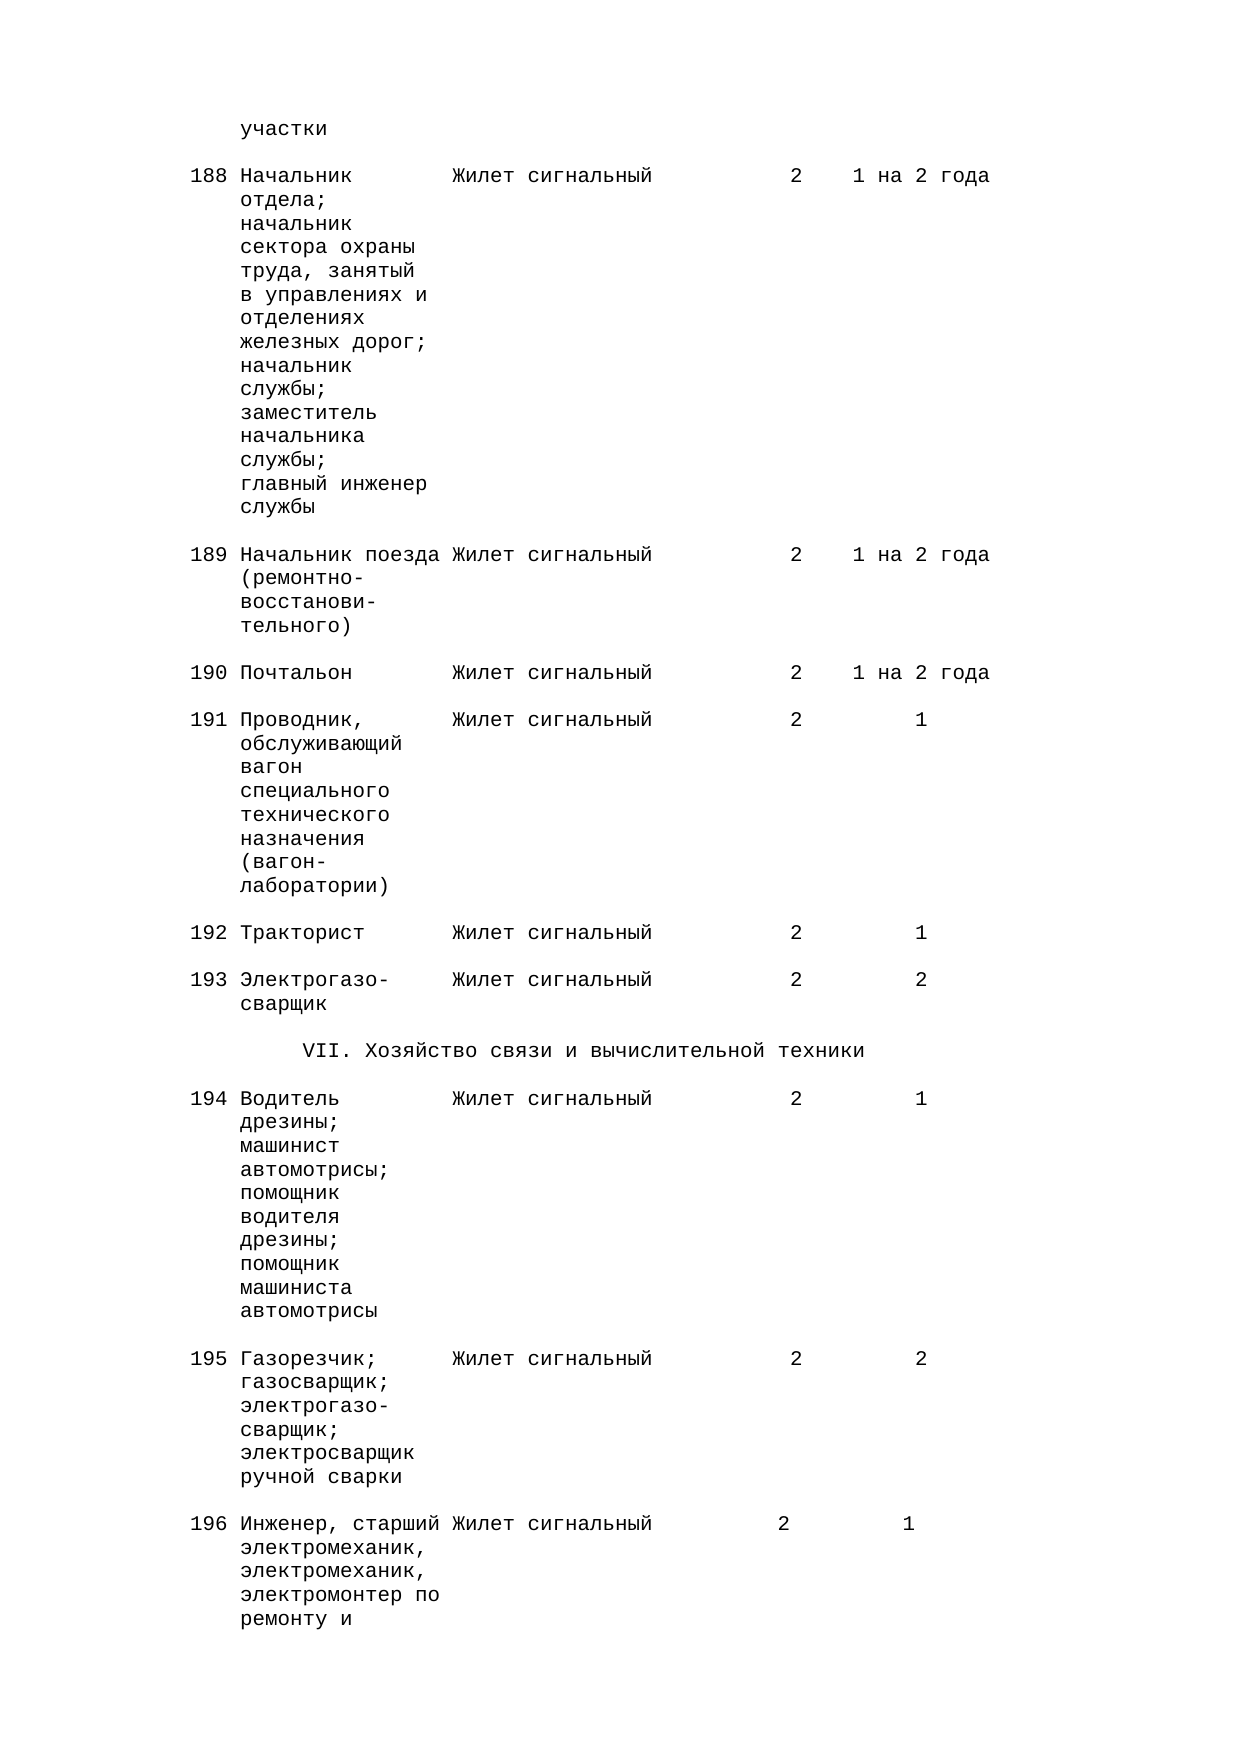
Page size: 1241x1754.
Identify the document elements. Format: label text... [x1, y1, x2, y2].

text сварщик; [177, 1419, 1152, 1442]
text (вагон- [177, 851, 1152, 875]
text обслуживающий [177, 733, 1152, 757]
text автомотрисы; [177, 1158, 1152, 1182]
text электромеханик, [177, 1537, 1152, 1561]
text участки [177, 118, 1152, 142]
text машинист [177, 1135, 1152, 1158]
text сектора охраны [177, 236, 1152, 260]
text 190 Почтальон Жилет сигнальный 2 1 на 2 года [177, 662, 1152, 686]
text вагон [177, 757, 1152, 780]
text назначения [177, 827, 1152, 851]
text машиниста [177, 1277, 1152, 1300]
text 195 Газорезчик; Жилет сигнальный 2 2 [177, 1348, 1152, 1371]
text (ремонтно- [177, 567, 1152, 591]
text службы; [177, 449, 1152, 473]
text электросварщик [177, 1442, 1152, 1466]
text начальник [177, 213, 1152, 236]
text отдела; [177, 189, 1152, 213]
text заместитель [177, 402, 1152, 426]
text труда, занятый [177, 260, 1152, 284]
text 188 Начальник Жилет сигнальный 2 1 на 2 года [177, 165, 1152, 189]
text помощник [177, 1182, 1152, 1206]
text 189 Начальник поезда Жилет сигнальный 2 1 на 2 года [177, 544, 1152, 567]
text начальника [177, 426, 1152, 449]
text технического [177, 804, 1152, 827]
text электромонтер по [177, 1584, 1152, 1608]
text электромеханик, [177, 1561, 1152, 1584]
text дрезины; [177, 1229, 1152, 1253]
text восстанови- [177, 591, 1152, 615]
text сварщик [177, 993, 1152, 1017]
text автомотрисы [177, 1300, 1152, 1324]
text в управлениях и [177, 284, 1152, 307]
text начальник [177, 354, 1152, 378]
text специального [177, 780, 1152, 804]
text службы; [177, 378, 1152, 402]
text отделениях [177, 307, 1152, 331]
text ручной сварки [177, 1466, 1152, 1489]
text 192 Тракторист Жилет сигнальный 2 1 [177, 922, 1152, 946]
text тельного) [177, 615, 1152, 638]
text водителя [177, 1206, 1152, 1229]
text 191 Проводник, Жилет сигнальный 2 1 [177, 709, 1152, 733]
text железных дорог; [177, 331, 1152, 354]
text газосварщик; [177, 1371, 1152, 1395]
text помощник [177, 1253, 1152, 1277]
text ремонту и [177, 1608, 1152, 1631]
text VII. Хозяйство связи и вычислительной техники [177, 1040, 1152, 1064]
text 193 Электрогазо- Жилет сигнальный 2 2 [177, 969, 1152, 993]
text 194 Водитель Жилет сигнальный 2 1 [177, 1088, 1152, 1111]
text службы [177, 496, 1152, 520]
text главный инженер [177, 473, 1152, 496]
text 196 Инженер, старший Жилет сигнальный 2 1 [177, 1513, 1152, 1537]
text лаборатории) [177, 875, 1152, 898]
text дрезины; [177, 1111, 1152, 1135]
text электрогазо- [177, 1395, 1152, 1419]
